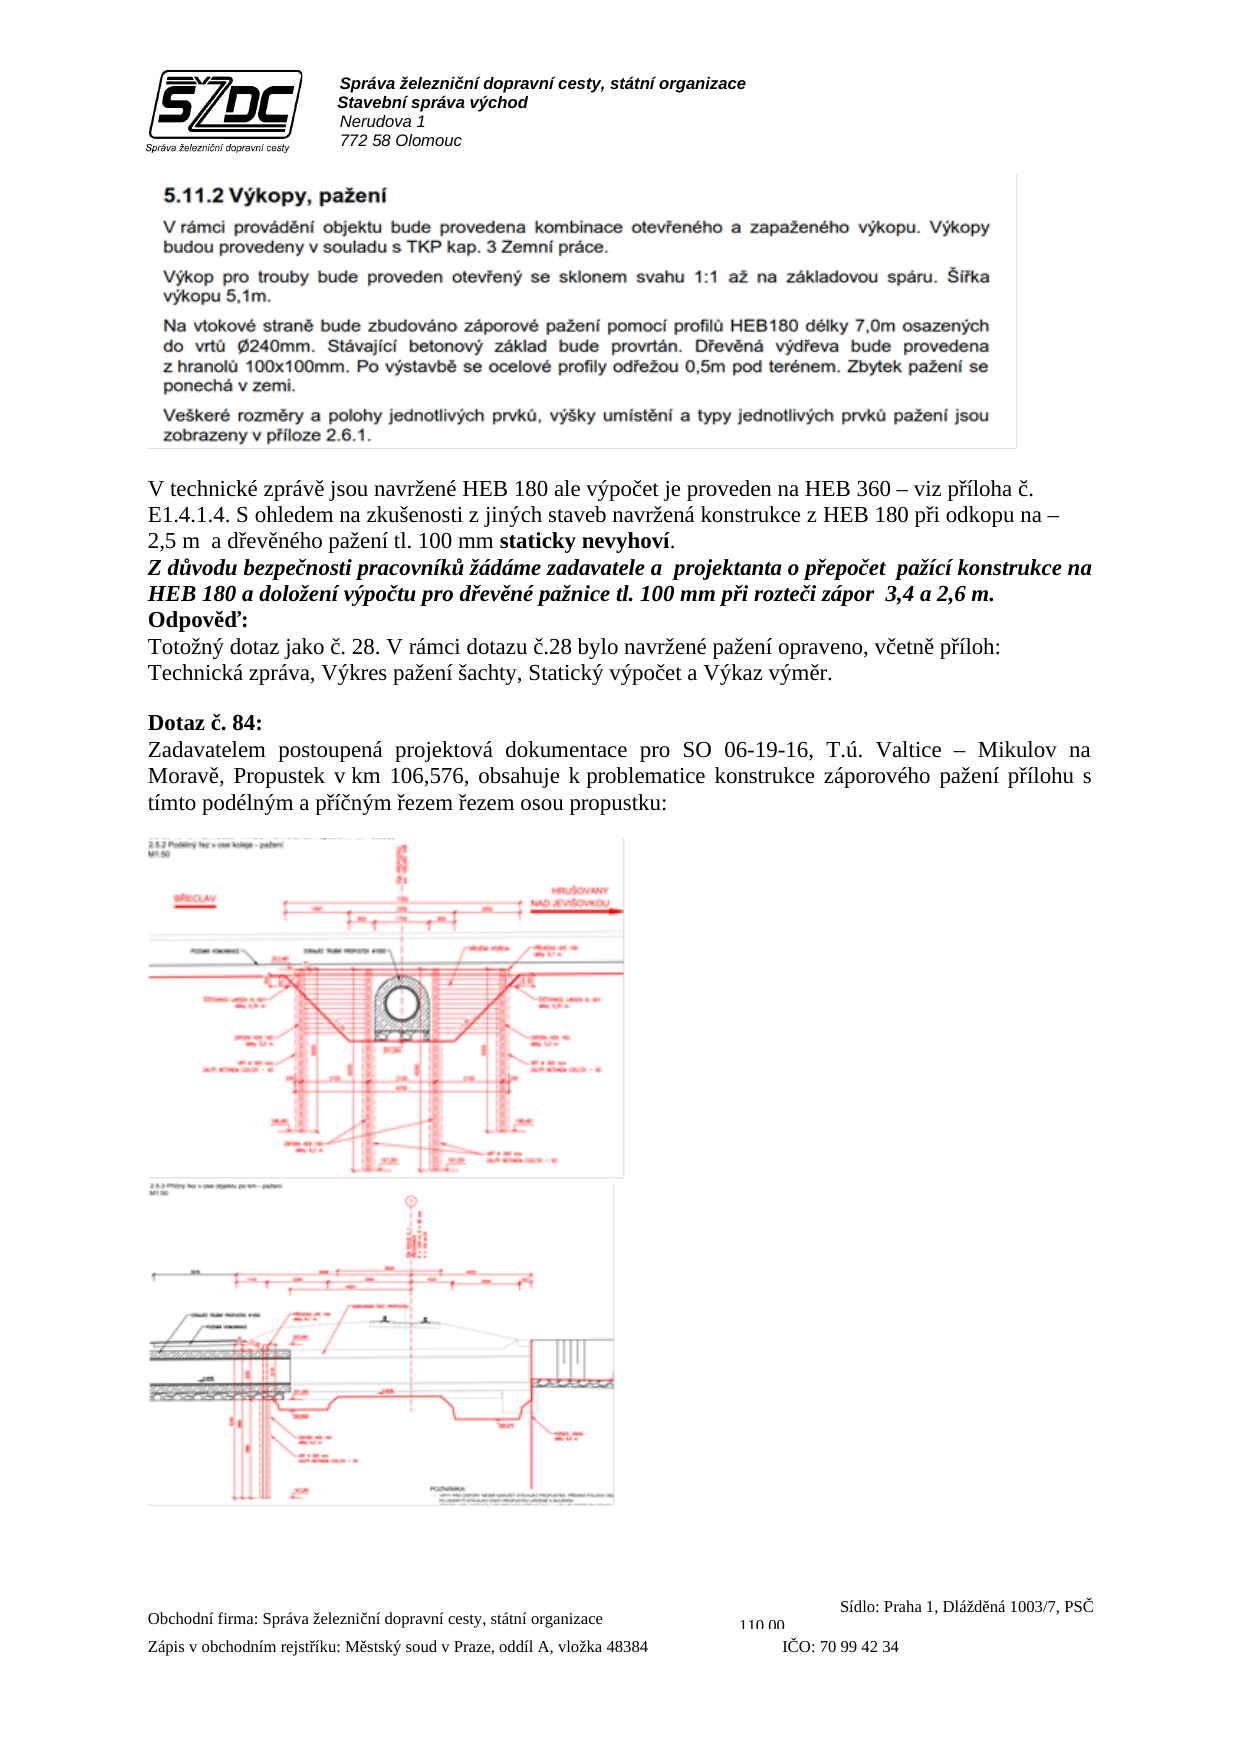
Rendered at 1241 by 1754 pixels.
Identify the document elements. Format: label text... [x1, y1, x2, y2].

picture [147, 1183, 616, 1507]
picture [147, 838, 625, 1180]
text Odpověď: [148, 606, 1093, 633]
text Dotaz č. 84: [148, 709, 1093, 736]
text Zadavatelem postoupená projektová dokumentace pro SO 06-19-16, T.ú. Valtice – Mikulov na Moravě, Propustek v km 106,576, obsahuje k problematice konstrukce záporového pažení přílohu s tímto podélným a příčným řezem řezem osou propustku: [148, 736, 1093, 815]
picture [147, 174, 1018, 450]
picture [145, 69, 303, 153]
text V technické zprávě jsou navržené HEB 180 ale výpočet je proveden na HEB 360 – viz příloha č. E1.4.1.4. S ohledem na zkušenosti z jiných staveb navržená konstrukce z HEB 180 při odkopu na – 2,5 m a dřevěného pažení tl. 100 mm staticky nevyhoví. [148, 474, 1093, 554]
text Technická zpráva, Výkres pažení šachty, Statický výpočet a Výkaz výměr. [148, 659, 1093, 685]
text Totožný dotaz jako č. 28. V rámci dotazu č.28 bylo navržené pažení opraveno, včetně příloh: [148, 633, 1093, 659]
text Z důvodu bezpečnosti pracovníků žádáme zadavatele a projektanta o přepočet pažící konstrukce na HEB 180 a doložení výpočtu pro dřevěné pažnice tl. 100 mm při rozteči zápor 3,4 a 2,6 m. [148, 554, 1093, 606]
